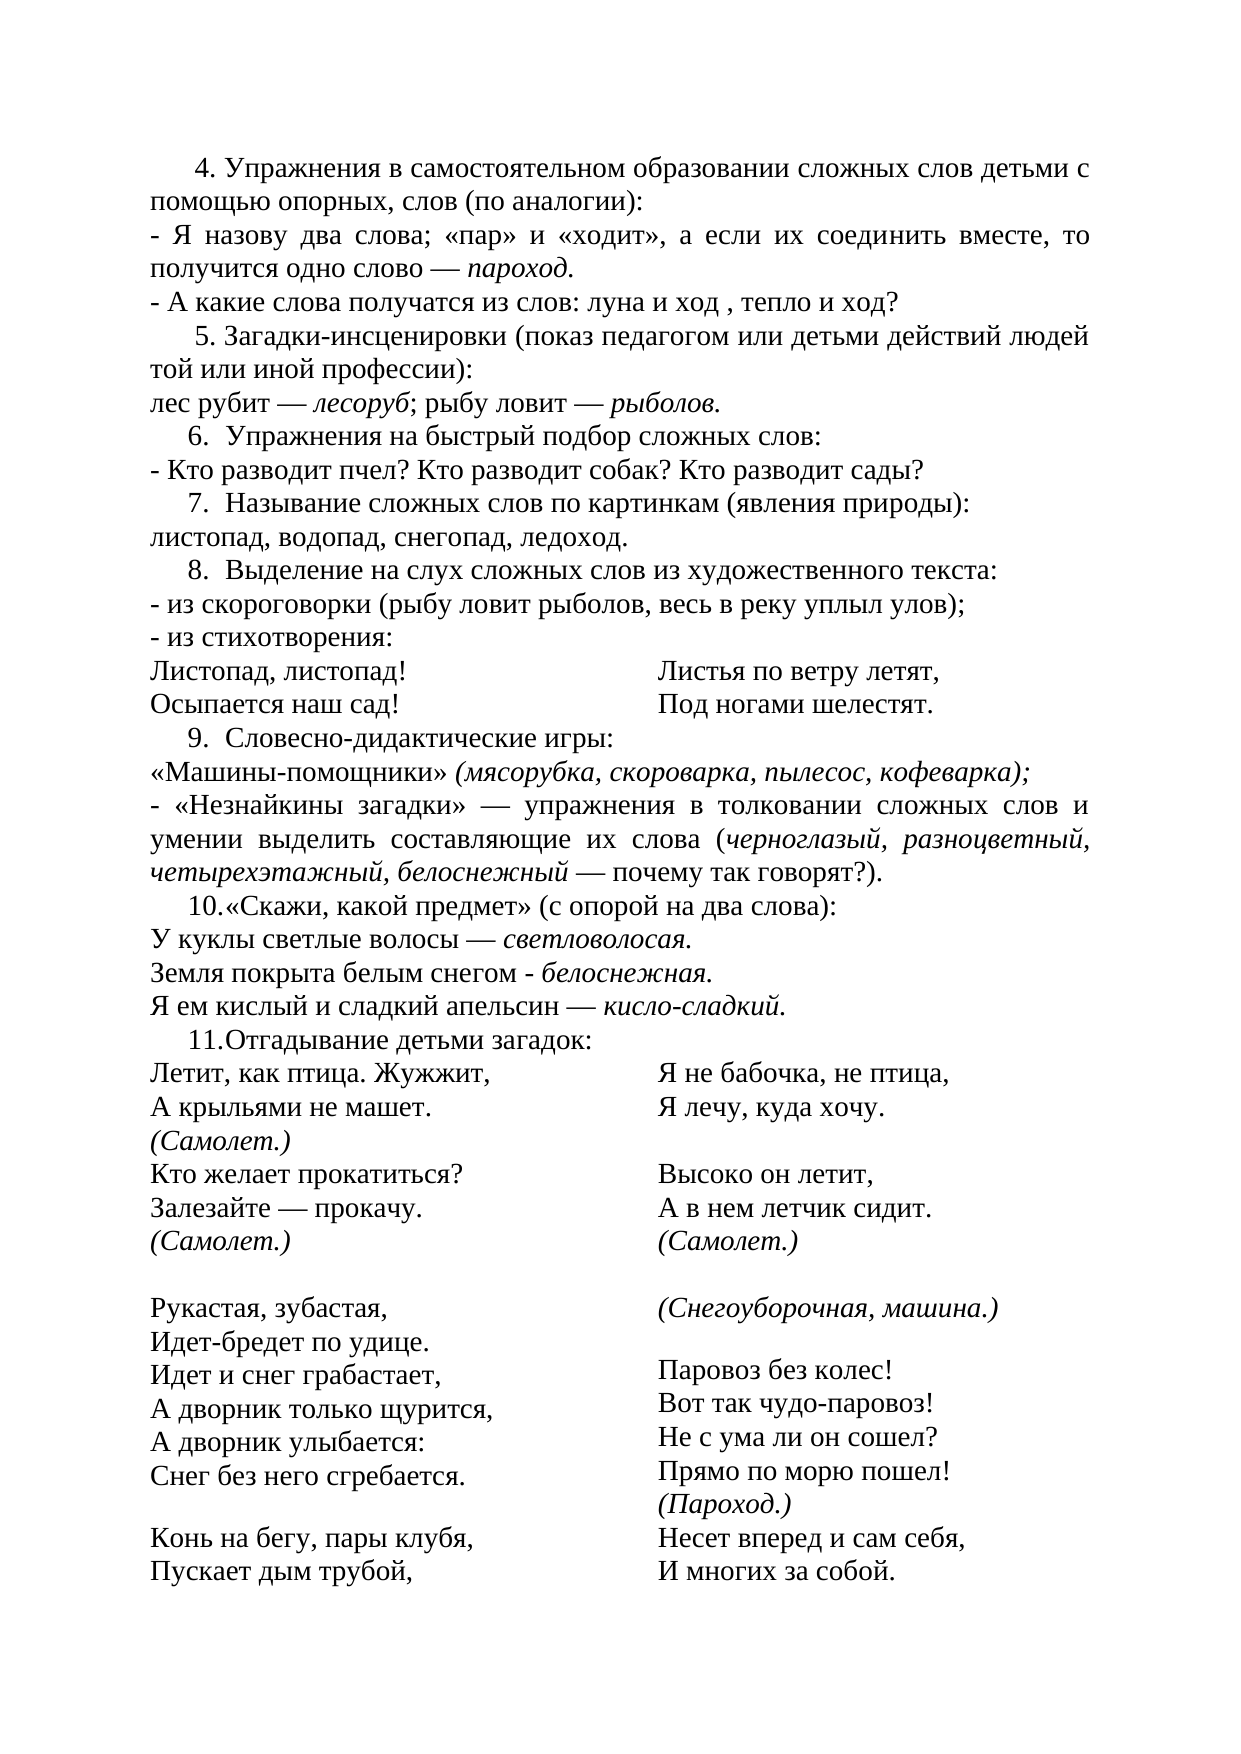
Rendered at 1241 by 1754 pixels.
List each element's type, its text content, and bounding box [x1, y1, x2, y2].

text Под ногами шелестят. [658, 687, 1090, 720]
text Осыпается наш сад! [150, 687, 583, 720]
text А в нем летчик сидит. [658, 1190, 1090, 1223]
text (Пароход.) [658, 1486, 1090, 1520]
list Выделение на слух сложных слов из художественного текста: [187, 552, 1090, 586]
text Я ем кислый и сладкий апельсин — кисло-сладкий. [150, 988, 1090, 1022]
list Словесно-дидактические игры: [187, 720, 1090, 754]
text (Снегоуборочная, машина.) [658, 1290, 1090, 1324]
text - из скороговорки (рыбу ловит рыболов, весь в реку уплыл улов); [150, 586, 1090, 619]
text Я лечу, куда хочу. [658, 1089, 1090, 1123]
text Залезайте — прокачу. [150, 1190, 583, 1223]
text - Я назову два слова; «пар» и «ходит», а если их соединить вместе, то получится одно слово — пароход. [150, 217, 1090, 284]
text Листопад, листопад! [150, 653, 583, 687]
text (Самолет.) [150, 1223, 583, 1257]
text Пускает дым трубой, [150, 1553, 583, 1587]
text Идет-бредет по удице. [150, 1324, 583, 1357]
list Упражнения на быстрый подбор сложных слов: [187, 418, 1090, 452]
text Листья по ветру летят, [658, 653, 1090, 687]
text А дворник улыбается: [150, 1424, 583, 1458]
text Идет и снег грабастает, [150, 1357, 583, 1391]
text - А какие слова получатся из слов: луна и ход , тепло и ход? [150, 284, 1090, 318]
text Не с ума ли он сошел? [658, 1419, 1090, 1453]
list Называние сложных слов по картинкам (явления природы): [187, 485, 1090, 519]
text Я не бабочка, не птица, [658, 1056, 1090, 1089]
text Прямо по морю пошел! [658, 1453, 1090, 1486]
text (Самолет.) [658, 1223, 1090, 1257]
text Паровоз без колес! [658, 1352, 1090, 1386]
list Упражнения в самостоятельном образовании сложных слов детьми с помощью опорных, слов (по аналогии): [150, 150, 1090, 217]
list Отгадывание детьми загадок: [187, 1022, 1090, 1056]
text - «Незнайкины загадки» — упражнения в толковании сложных слов и умении выделить составляющие их слова (черноглазый, разноцветный, четырехэтажный, белоснежный — почему так говорят?). [150, 787, 1090, 888]
text «Машины-помощники» (мясорубка, скороварка, пылесос, кофеварка); [150, 754, 1090, 787]
text Земля покрыта белым снегом - белоснежная. [150, 955, 1090, 988]
text А крыльями не машет. [150, 1089, 583, 1123]
list Загадки-инсценировки (показ педагогом или детьми действий людей той или иной профессии): [150, 318, 1090, 385]
text - Кто разводит пчел? Кто разводит собак? Кто разводит сады? [150, 452, 1090, 485]
list «Скажи, какой предмет» (с опорой на два слова): [187, 888, 1090, 921]
text Вот так чудо-паровоз! [658, 1386, 1090, 1419]
text А дворник только щурится, [150, 1391, 583, 1424]
text Высоко он летит, [658, 1156, 1090, 1190]
text Летит, как птица. Жужжит, [150, 1056, 583, 1089]
text Снег без него сгребается. [150, 1458, 583, 1492]
text У куклы светлые волосы — светловолосая. [150, 921, 1090, 955]
text Кто желает прокатиться? [150, 1156, 583, 1190]
text - из стихотворения: [150, 619, 1090, 653]
text лес рубит — лесоруб; рыбу ловит — рыболов. [150, 385, 1090, 418]
text листопад, водопад, снегопад, ледоход. [150, 519, 1090, 552]
text Несет вперед и сам себя, [658, 1520, 1090, 1553]
text (Самолет.) [150, 1123, 583, 1156]
text И многих за собой. [658, 1553, 1090, 1587]
text Рукастая, зубастая, [150, 1290, 583, 1324]
text Конь на бегу, пары клубя, [150, 1520, 583, 1553]
